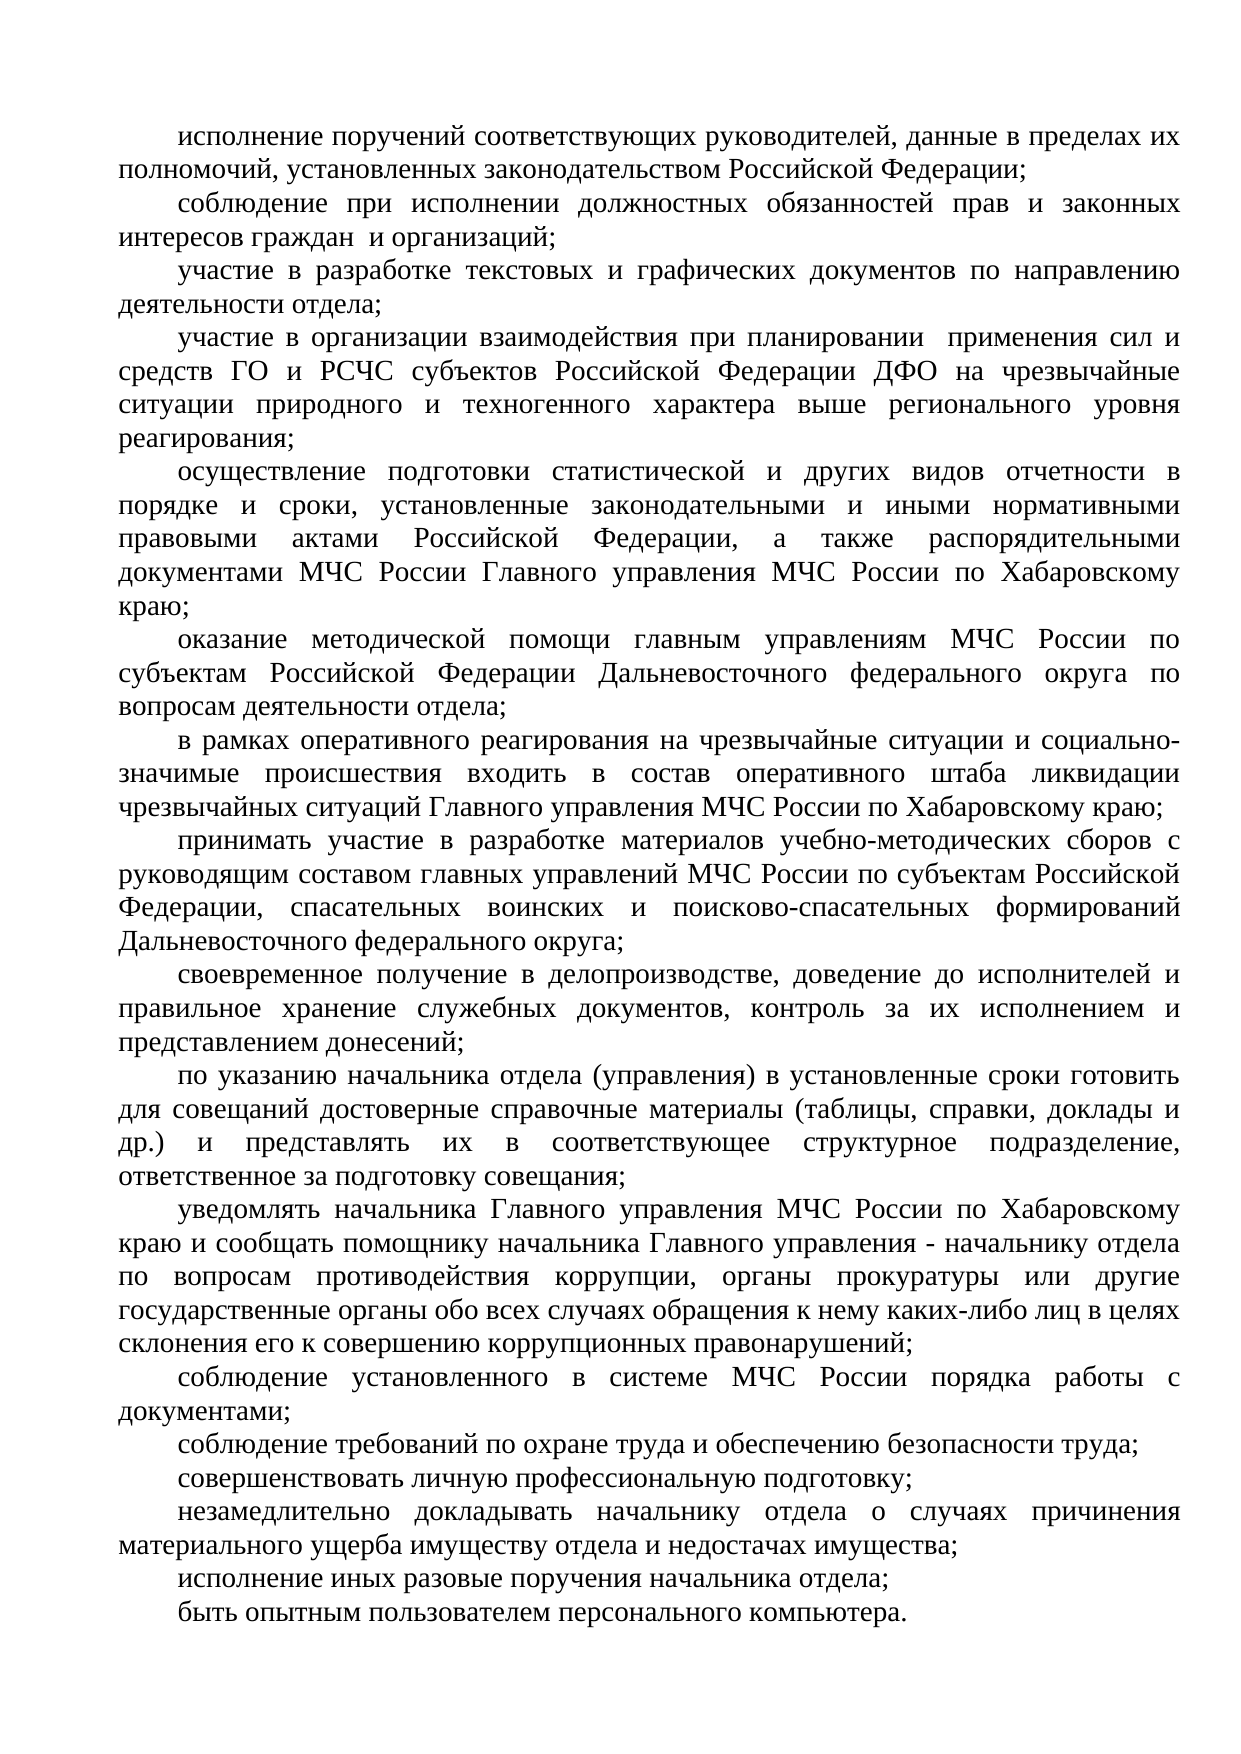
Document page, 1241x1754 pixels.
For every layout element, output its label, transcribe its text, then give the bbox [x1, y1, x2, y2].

text по указанию начальника отдела (управления) в установленные сроки готовить для совещаний достоверные справочные материалы (таблицы, справки, доклады и др.) и представлять их в соответствующее структурное подразделение, ответственное за подготовку совещания; [118, 1057, 1181, 1191]
text принимать участие в разработке материалов учебно-методических сборов с руководящим составом главных управлений МЧС России по субъектам Российской Федерации, спасательных воинских и поисково-спасательных формирований Дальневосточного федерального округа; [118, 822, 1181, 957]
text участие в разработке текстовых и графических документов по направлению деятельности отдела; [118, 252, 1181, 319]
text совершенствовать личную профессиональную подготовку; [118, 1460, 1181, 1493]
text соблюдение при исполнении должностных обязанностей прав и законных интересов граждан и организаций; [118, 185, 1181, 252]
text соблюдение установленного в системе МЧС России порядка работы с документами; [118, 1359, 1181, 1426]
text уведомлять начальника Главного управления МЧС России по Хабаровскому краю и сообщать помощнику начальника Главного управления - начальнику отдела по вопросам противодействия коррупции, органы прокуратуры или другие государственные органы обо всех случаях обращения к нему каких-либо лиц в целях склонения его к совершению коррупционных правонарушений; [118, 1191, 1181, 1359]
text участие в организации взаимодействия при планировании применения сил и средств ГО и РСЧС субъектов Российской Федерации ДФО на чрезвычайные ситуации природного и техногенного характера выше регионального уровня реагирования; [118, 319, 1181, 453]
text соблюдение требований по охране труда и обеспечению безопасности труда; [118, 1426, 1181, 1460]
list быть опытным пользователем персонального компьютера. [118, 1594, 1181, 1627]
text незамедлительно докладывать начальнику отдела о случаях причинения материального ущерба имуществу отдела и недостачах имущества; [118, 1493, 1181, 1560]
text оказание методической помощи главным управлениям МЧС России по субъектам Российской Федерации Дальневосточного федерального округа по вопросам деятельности отдела; [118, 621, 1181, 722]
text осуществление подготовки статистической и других видов отчетности в порядке и сроки, установленные законодательными и иными нормативными правовыми актами Российской Федерации, а также распорядительными документами МЧС России Главного управления МЧС России по Хабаровскому краю; [118, 453, 1181, 621]
text своевременное получение в делопроизводстве, доведение до исполнителей и правильное хранение служебных документов, контроль за их исполнением и представлением донесений; [118, 957, 1181, 1057]
text в рамках оперативного реагирования на чрезвычайные ситуации и социально-значимые происшествия входить в состав оперативного штаба ликвидации чрезвычайных ситуаций Главного управления МЧС России по Хабаровскому краю; [118, 722, 1181, 822]
text исполнение поручений соответствующих руководителей, данные в пределах их полномочий, установленных законодательством Российской Федерации; [118, 118, 1181, 185]
text исполнение иных разовые поручения начальника отдела; [118, 1560, 1181, 1594]
